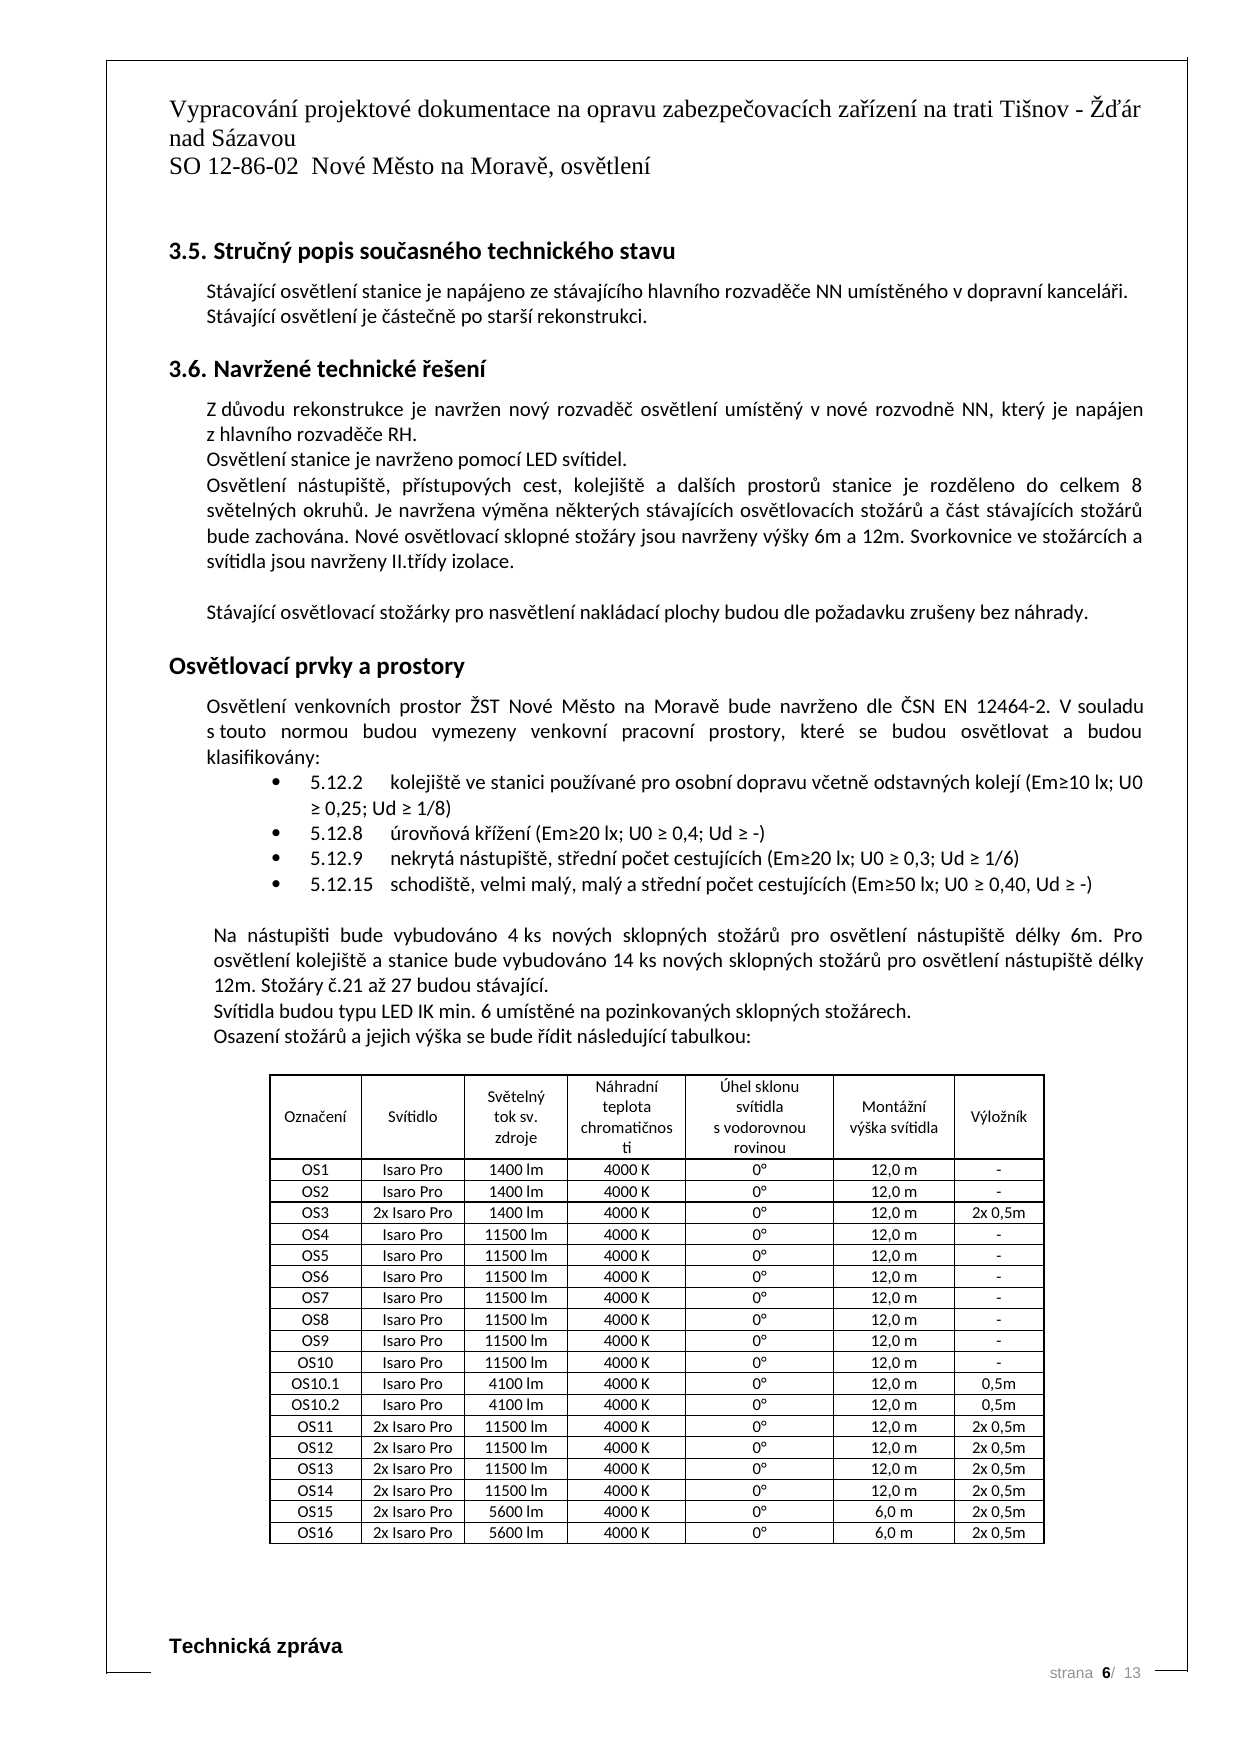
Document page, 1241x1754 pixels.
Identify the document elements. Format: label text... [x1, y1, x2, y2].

list Osvětlení venkovních prostor ŽST Nové Město na Moravě bude navrženo dle ČSN EN 12464-2. V souladu s touto normou budou vymezeny venkovní pracovní prostory, které se budou osvětlovat a budou klasifikovány: [206, 693, 1144, 769]
table_cell 4000 K [568, 1245, 685, 1265]
list 5.12.9 nekrytá nástupiště, střední počet cestujících (Em≥20 lx; U0 ≥ 0,3; Ud ≥ 1/6) [272, 846, 1144, 871]
table_cell 0° [686, 1523, 833, 1543]
table_cell - [955, 1160, 1043, 1180]
table_cell 11500 lm [465, 1266, 567, 1287]
table_cell Isaro Pro [362, 1373, 464, 1393]
table_cell 5600 lm [465, 1523, 567, 1543]
table_cell Isaro Pro [362, 1395, 464, 1415]
list Stávající osvětlení stanice je napájeno ze stávajícího hlavního rozvaděče NN umístěného v dopravní kanceláři. [206, 278, 1144, 303]
list 5.12.8 úrovňová křížení (Em≥20 lx; U0 ≥ 0,4; Ud ≥ -) [272, 820, 1144, 846]
table_cell OS16 [271, 1523, 361, 1543]
table_cell OS10 [271, 1352, 361, 1372]
table_cell - [955, 1181, 1043, 1201]
table_cell 2x 0,5m [955, 1459, 1043, 1479]
table_header Úhel sklonu svítidla s vodorovnou rovinou [686, 1076, 833, 1158]
list Osazení stožárů a jejich výška se bude řídit následující tabulkou: [213, 1023, 1144, 1049]
list 5.12.15 schodiště, velmi malý, malý a střední počet cestujících (Em≥50 lx; U0 ≥ 0,40, Ud ≥ -) [272, 871, 1144, 896]
table_cell 0° [686, 1352, 833, 1372]
table_cell 1400 lm [465, 1203, 567, 1223]
table_cell Isaro Pro [362, 1160, 464, 1180]
list Svítidla budou typu LED IK min. 6 umístěné na pozinkovaných sklopných stožárech. [213, 998, 1144, 1023]
table_cell OS6 [271, 1266, 361, 1287]
table_cell 12,0 m [834, 1245, 954, 1265]
table_cell Isaro Pro [362, 1266, 464, 1287]
table_cell Isaro Pro [362, 1288, 464, 1308]
table_cell 11500 lm [465, 1309, 567, 1329]
table_cell 12,0 m [834, 1203, 954, 1223]
table_cell 4000 K [568, 1480, 685, 1500]
table_cell OS14 [271, 1480, 361, 1500]
table_cell 0° [686, 1203, 833, 1223]
table_cell 4000 K [568, 1309, 685, 1329]
table_cell 2x Isaro Pro [362, 1459, 464, 1479]
table_cell 12,0 m [834, 1437, 954, 1458]
table_cell 0° [686, 1181, 833, 1201]
list Osvětlení nástupiště, přístupových cest, kolejiště a dalších prostorů stanice je rozděleno do celkem 8 světelných okruhů. Je navržena výměna některých stávajících osvětlovacích stožárů a část stávajících stožárů bude zachována. Nové osvětlovací sklopné stožáry jsou navrženy výšky 6m a 12m. Svorkovnice ve stožárcích a svítidla jsou navrženy II.třídy izolace. [206, 472, 1144, 574]
table_cell 0,5m [955, 1373, 1043, 1393]
table_cell OS10.2 [271, 1395, 361, 1415]
table_cell 12,0 m [834, 1459, 954, 1479]
table_cell 11500 lm [465, 1416, 567, 1436]
table_header Montážní výška svítidla [834, 1076, 954, 1158]
table_cell Isaro Pro [362, 1352, 464, 1372]
table_cell OS8 [271, 1309, 361, 1329]
table_cell OS10.1 [271, 1373, 361, 1393]
table_cell Isaro Pro [362, 1309, 464, 1329]
table_cell Isaro Pro [362, 1224, 464, 1244]
table_cell 4000 K [568, 1203, 685, 1223]
table_cell 5600 lm [465, 1501, 567, 1522]
table_cell Isaro Pro [362, 1331, 464, 1351]
table_cell 12,0 m [834, 1181, 954, 1201]
table_cell 1400 lm [465, 1181, 567, 1201]
table_cell 12,0 m [834, 1160, 954, 1180]
table_header Výložník [955, 1076, 1043, 1158]
table_cell - [955, 1309, 1043, 1329]
table_cell 2x Isaro Pro [362, 1523, 464, 1543]
table_header Svítidlo [362, 1076, 464, 1158]
table_cell 0,5m [955, 1395, 1043, 1415]
text Na nástupišti bude vybudováno 4 ks nových sklopných stožárů pro osvětlení nástupiště délky 6m. Pro osvětlení kolejiště a stanice bude vybudováno 14 ks nových sklopných stožárů pro osvětlení nástupiště délky 12m. Stožáry č.21 až 27 budou stávající. [213, 922, 1144, 998]
table_cell 12,0 m [834, 1288, 954, 1308]
table_cell 4000 K [568, 1181, 685, 1201]
table_cell 0° [686, 1437, 833, 1458]
table_cell 0° [686, 1266, 833, 1287]
table_cell - [955, 1352, 1043, 1372]
table_cell 12,0 m [834, 1224, 954, 1244]
table_cell 4000 K [568, 1523, 685, 1543]
text Osvětlovací prvky a prostory [169, 650, 1144, 681]
table_cell 2x 0,5m [955, 1416, 1043, 1436]
table_cell 12,0 m [834, 1395, 954, 1415]
table_cell 11500 lm [465, 1245, 567, 1265]
table_cell 0° [686, 1480, 833, 1500]
table_cell OS11 [271, 1416, 361, 1436]
table_cell OS13 [271, 1459, 361, 1479]
table_cell 4000 K [568, 1395, 685, 1415]
table_cell 1400 lm [465, 1160, 567, 1180]
table_cell - [955, 1224, 1043, 1244]
table_cell 6,0 m [834, 1501, 954, 1522]
table_cell OS9 [271, 1331, 361, 1351]
table_cell 0° [686, 1501, 833, 1522]
table_cell 4000 K [568, 1288, 685, 1308]
table_cell OS7 [271, 1288, 361, 1308]
table_cell 4000 K [568, 1266, 685, 1287]
table_cell OS2 [271, 1181, 361, 1201]
list Stávající osvětlení je částečně po starší rekonstrukci. [206, 303, 1144, 329]
table_cell 0° [686, 1245, 833, 1265]
table_cell 0° [686, 1373, 833, 1393]
table_cell 4000 K [568, 1373, 685, 1393]
table_cell 4000 K [568, 1416, 685, 1436]
table_header Náhradní teplota chromatičnosti [568, 1076, 685, 1158]
table_cell OS5 [271, 1245, 361, 1265]
table_cell 12,0 m [834, 1331, 954, 1351]
table_cell 11500 lm [465, 1352, 567, 1372]
table_cell - [955, 1266, 1043, 1287]
table_cell OS3 [271, 1203, 361, 1223]
table_cell 0° [686, 1331, 833, 1351]
table_cell 12,0 m [834, 1352, 954, 1372]
table_cell 2x Isaro Pro [362, 1437, 464, 1458]
table_cell 4000 K [568, 1224, 685, 1244]
table_header Označení [271, 1076, 361, 1158]
table_cell 2x Isaro Pro [362, 1416, 464, 1436]
table_cell 0° [686, 1459, 833, 1479]
table_cell 4000 K [568, 1459, 685, 1479]
table_cell - [955, 1288, 1043, 1308]
table_cell 2x 0,5m [955, 1501, 1043, 1522]
table_cell 0° [686, 1395, 833, 1415]
table_cell 12,0 m [834, 1480, 954, 1500]
table_cell 4100 lm [465, 1395, 567, 1415]
table_cell 4000 K [568, 1331, 685, 1351]
table_cell 4000 K [568, 1501, 685, 1522]
table_cell OS15 [271, 1501, 361, 1522]
table_cell 2x 0,5m [955, 1480, 1043, 1500]
list Stávající osvětlovací stožárky pro nasvětlení nakládací plochy budou dle požadavku zrušeny bez náhrady. [206, 599, 1144, 624]
table_cell 4100 lm [465, 1373, 567, 1393]
table_cell 11500 lm [465, 1437, 567, 1458]
table_cell 0° [686, 1416, 833, 1436]
text Stručný popis současného technického stavu [168, 236, 1144, 265]
table_cell - [955, 1331, 1043, 1351]
table_cell 6,0 m [834, 1523, 954, 1543]
table_cell 11500 lm [465, 1480, 567, 1500]
table_cell 11500 lm [465, 1459, 567, 1479]
list 5.12.2 kolejiště ve stanici používané pro osobní dopravu včetně odstavných kolejí (Em≥10 lx; U0 ≥ 0,25; Ud ≥ 1/8) [272, 769, 1144, 820]
table_cell 12,0 m [834, 1416, 954, 1436]
table_cell Isaro Pro [362, 1181, 464, 1201]
table_cell 2x Isaro Pro [362, 1203, 464, 1223]
table_cell Isaro Pro [362, 1245, 464, 1265]
table_cell 2x 0,5m [955, 1437, 1043, 1458]
table_cell 2x 0,5m [955, 1203, 1043, 1223]
table_cell 11500 lm [465, 1331, 567, 1351]
table_cell 0° [686, 1224, 833, 1244]
table_cell 0° [686, 1309, 833, 1329]
table_cell - [955, 1245, 1043, 1265]
table_cell 11500 lm [465, 1288, 567, 1308]
table_cell OS12 [271, 1437, 361, 1458]
table_cell 2x Isaro Pro [362, 1480, 464, 1500]
table_cell 2x 0,5m [955, 1523, 1043, 1543]
table_cell OS4 [271, 1224, 361, 1244]
table_header Světelný tok sv. zdroje [465, 1076, 567, 1158]
table_cell OS1 [271, 1160, 361, 1180]
table_cell 0° [686, 1160, 833, 1180]
list Osvětlení stanice je navrženo pomocí LED svítidel. [206, 447, 1144, 472]
table_cell 4000 K [568, 1160, 685, 1180]
list Z důvodu rekonstrukce je navržen nový rozvaděč osvětlení umístěný v nové rozvodně NN, který je napájen z hlavního rozvaděče RH. [206, 396, 1144, 447]
table_cell 12,0 m [834, 1309, 954, 1329]
table_cell 12,0 m [834, 1266, 954, 1287]
text Navržené technické řešení [168, 354, 1144, 383]
table_cell 4000 K [568, 1352, 685, 1372]
table_cell 2x Isaro Pro [362, 1501, 464, 1522]
table_cell 11500 lm [465, 1224, 567, 1244]
table_cell 0° [686, 1288, 833, 1308]
table_cell 4000 K [568, 1437, 685, 1458]
table_cell 12,0 m [834, 1373, 954, 1393]
